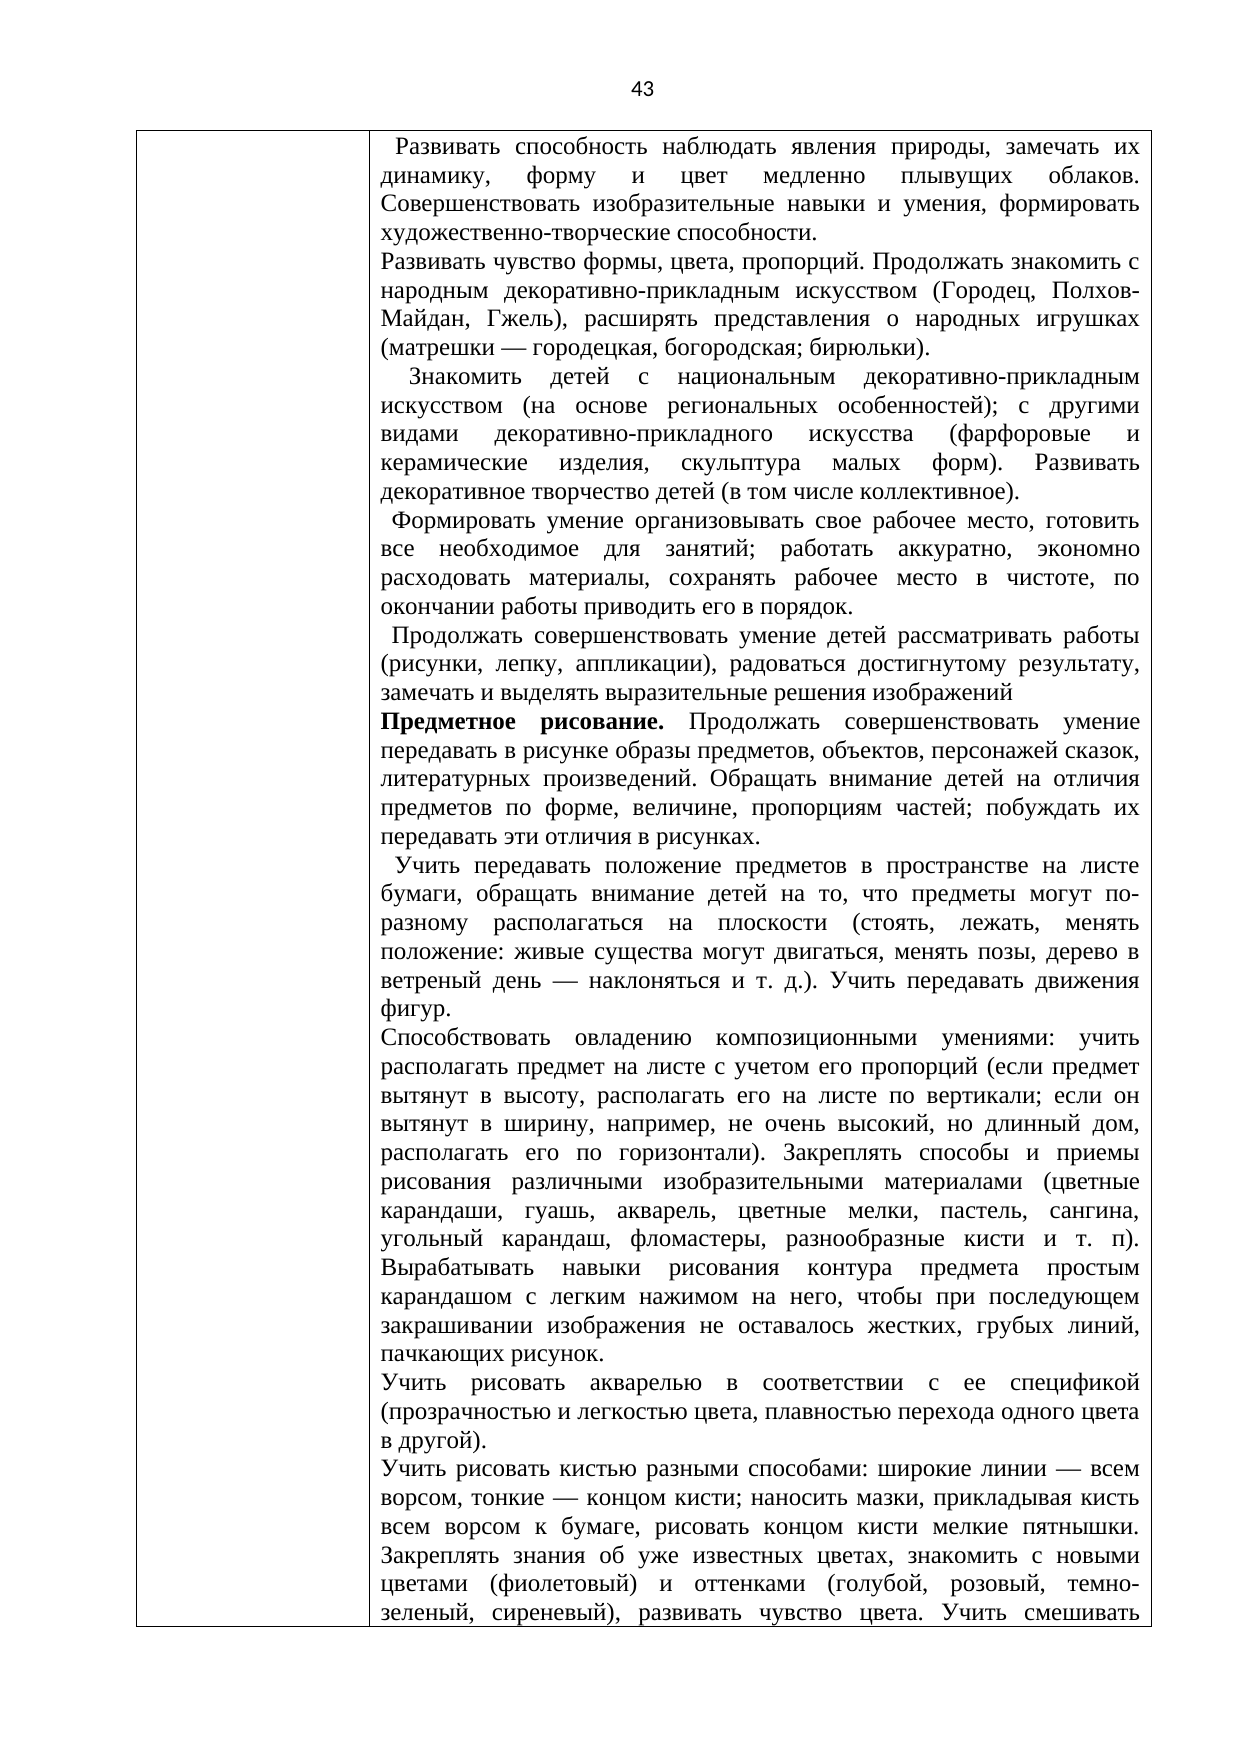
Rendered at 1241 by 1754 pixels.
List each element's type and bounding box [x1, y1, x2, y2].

table_cell [370, 131, 1151, 1626]
table_cell [137, 131, 369, 1626]
